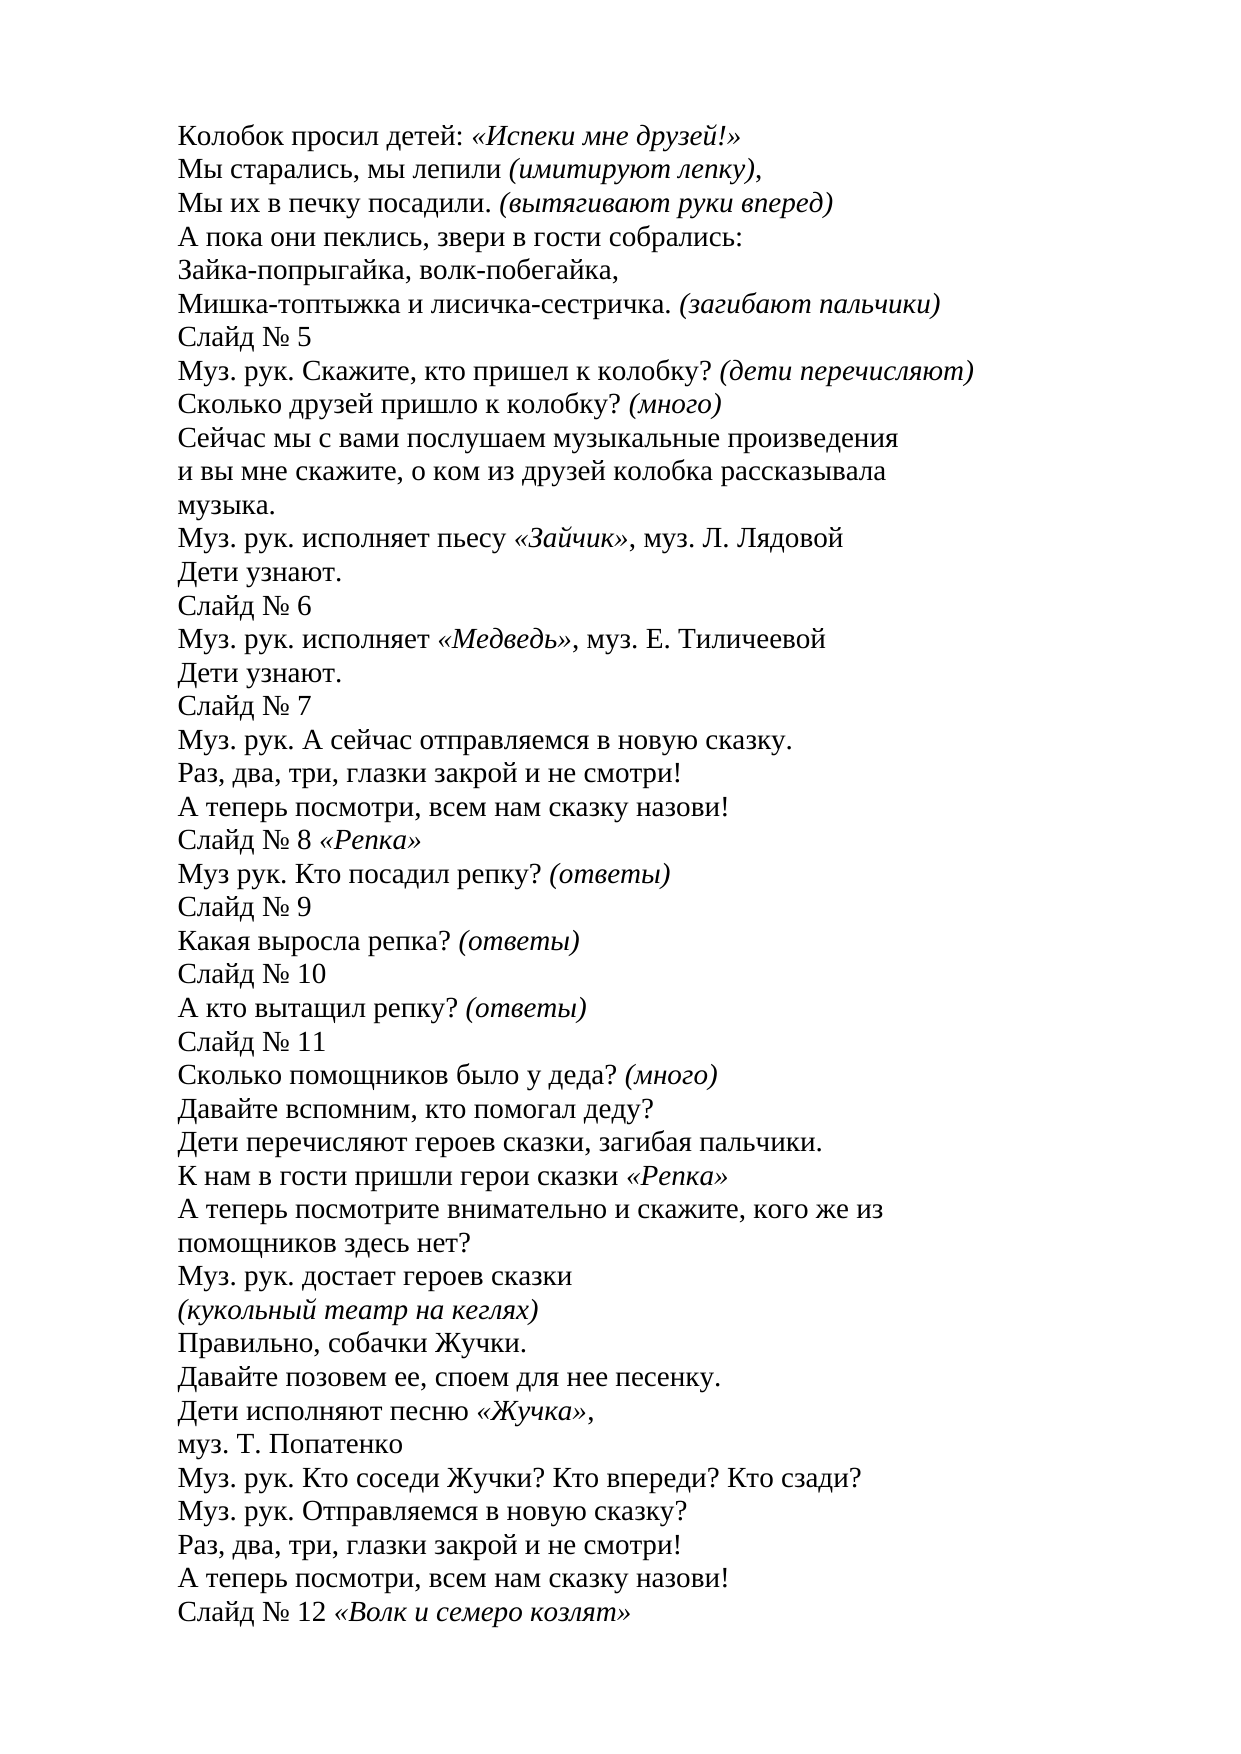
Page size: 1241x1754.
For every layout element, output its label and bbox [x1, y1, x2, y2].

table_header [177, 118, 1240, 1627]
